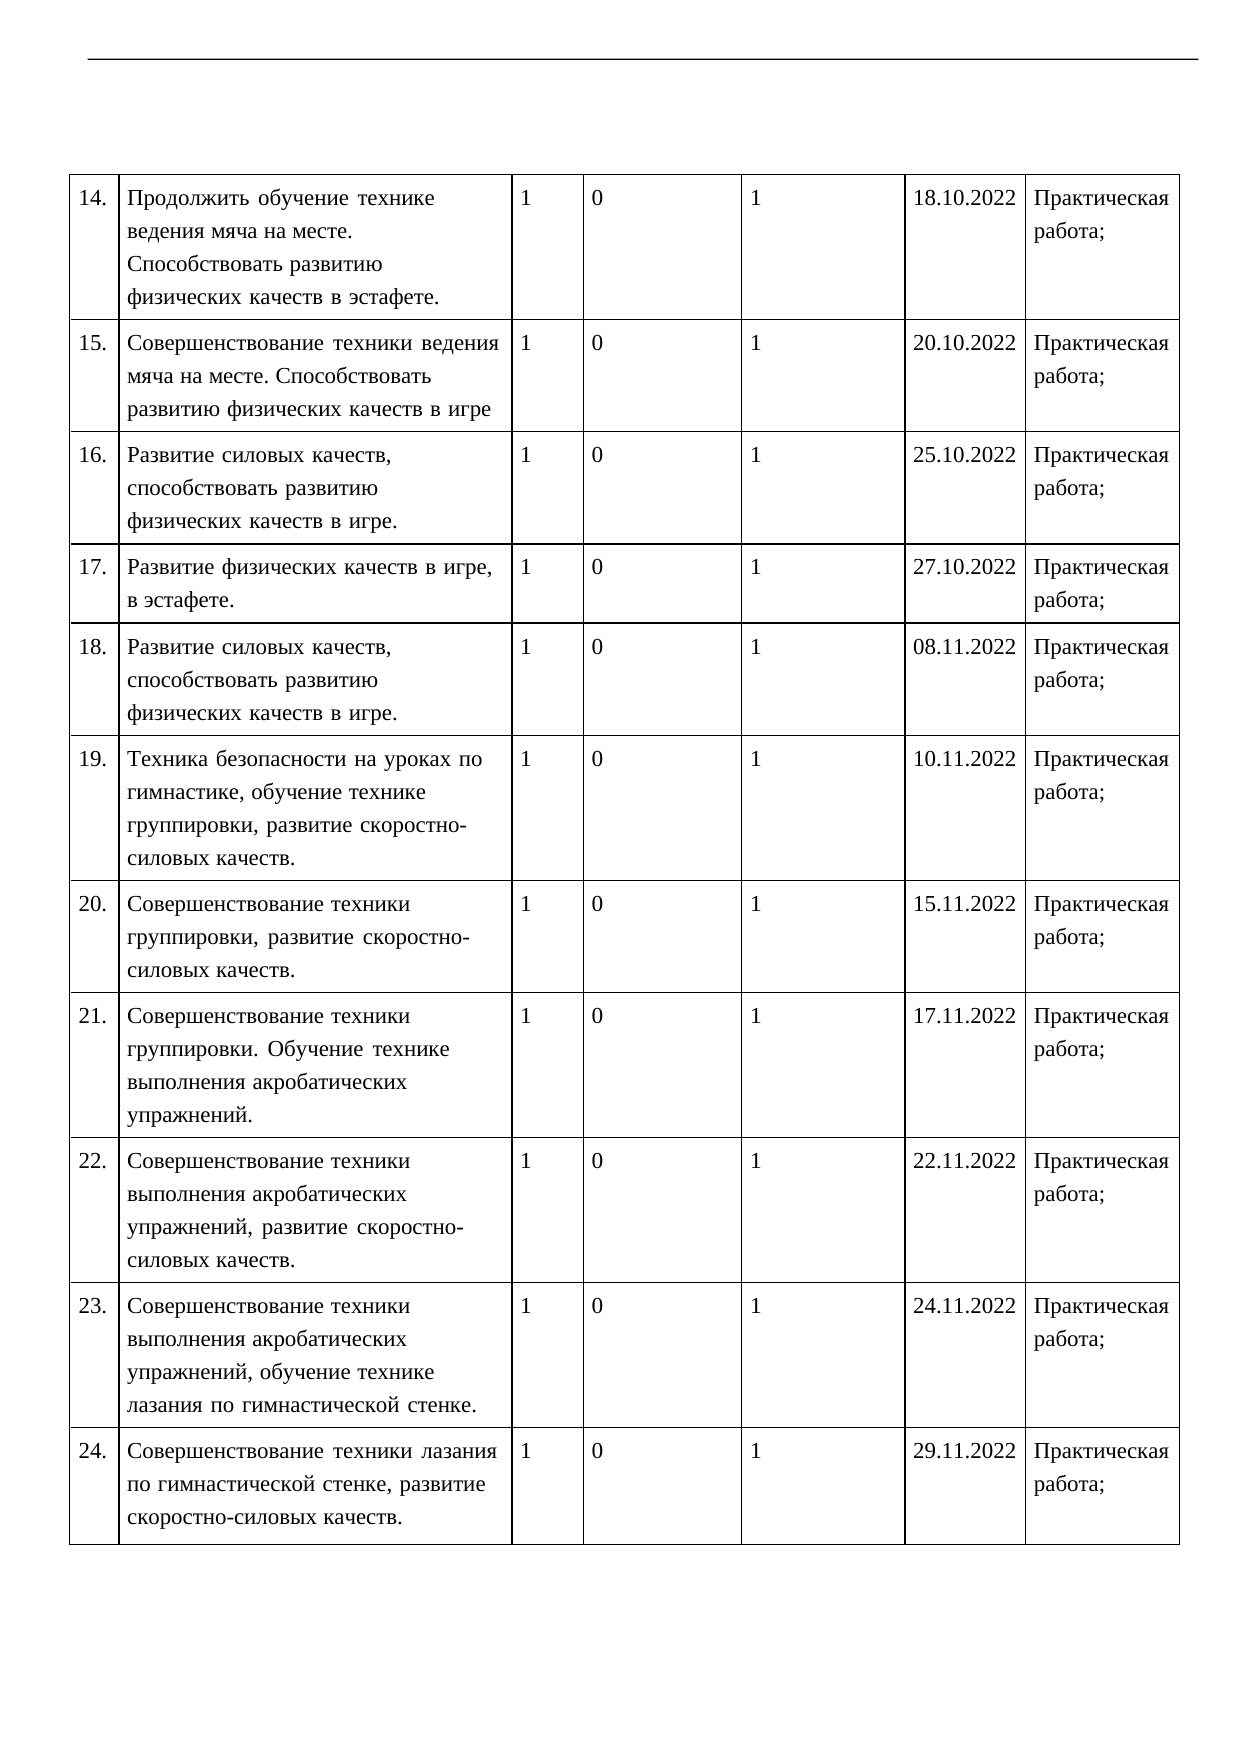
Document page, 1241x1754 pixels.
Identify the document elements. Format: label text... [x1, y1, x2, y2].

table_cell 1 [513, 881, 583, 992]
table_cell 0 [584, 545, 741, 622]
table_cell 22. [70, 1138, 118, 1282]
table_header 1 [513, 175, 583, 318]
table_cell 0 [584, 1283, 741, 1427]
table_cell 08.11.2022 [906, 624, 1025, 734]
table_cell 1 [742, 736, 904, 879]
table_header 18.10.2022 [906, 175, 1025, 318]
table_cell Техника безопасности на уроках по гимнастике, обучение технике группировки, развитие скоростно- силовых качеств. [120, 736, 511, 879]
table_cell Практическая работа; [1026, 993, 1179, 1137]
table_cell 1 [513, 1428, 583, 1543]
table_cell 0 [584, 624, 741, 734]
table_cell 23. [70, 1283, 118, 1427]
table_cell Совершенствование техники выполнения акробатических упражнений, обучение технике лазания по гимнастической стенке. [120, 1283, 511, 1427]
table_cell 1 [742, 624, 904, 734]
table_header Продолжить обучение технике ведения мяча на месте. Способствовать развитию физических качеств в эстафете. [120, 175, 511, 318]
table_cell Совершенствование техники группировки, развитие скоростно- силовых качеств. [120, 881, 511, 992]
table_cell Практическая работа; [1026, 1138, 1179, 1282]
table_cell 1 [513, 545, 583, 622]
table_cell 1 [742, 1138, 904, 1282]
table_cell 0 [584, 881, 741, 992]
table_cell 29.11.2022 [906, 1428, 1025, 1543]
table_cell 1 [513, 1283, 583, 1427]
table_cell 0 [584, 1138, 741, 1282]
table_cell Практическая работа; [1026, 432, 1179, 543]
table_cell Практическая работа; [1026, 545, 1179, 622]
table_cell 1 [742, 1283, 904, 1427]
table_header 14. [70, 175, 118, 318]
table_cell 0 [584, 993, 741, 1137]
table_cell 1 [742, 320, 904, 431]
table_cell Практическая работа; [1026, 624, 1179, 734]
table_cell 20. [70, 881, 118, 992]
table_cell 19. [70, 736, 118, 879]
table_cell 0 [584, 1428, 741, 1543]
table_cell 27.10.2022 [906, 545, 1025, 622]
table_cell Практическая работа; [1026, 1428, 1179, 1543]
table_cell 21. [70, 993, 118, 1137]
table_header Практическая работа; [1026, 175, 1179, 318]
table_cell 10.11.2022 [906, 736, 1025, 879]
table_cell 0 [584, 432, 741, 543]
table_cell Практическая работа; [1026, 320, 1179, 431]
table_cell 1 [513, 993, 583, 1137]
table_cell Практическая работа; [1026, 881, 1179, 992]
table_cell 1 [513, 624, 583, 734]
table_cell 22.11.2022 [906, 1138, 1025, 1282]
table_cell 1 [742, 432, 904, 543]
table_cell Развитие силовых качеств, способствовать развитию физических качеств в игре. [120, 432, 511, 543]
table_cell 25.10.2022 [906, 432, 1025, 543]
table_cell Практическая работа; [1026, 736, 1179, 879]
table_cell Развитие физических качеств в игре, в эстафете. [120, 545, 511, 622]
table_cell 1 [742, 993, 904, 1137]
table_cell 1 [513, 432, 583, 543]
table_cell 20.10.2022 [906, 320, 1025, 431]
table_cell 18. [70, 623, 118, 734]
table_cell 0 [584, 320, 741, 431]
table_cell 1 [742, 881, 904, 992]
table_cell 17. [70, 544, 118, 622]
table_cell Совершенствование техники группировки. Обучение технике выполнения акробатических упражнений. [120, 993, 511, 1137]
table_cell Совершенствование техники выполнения акробатических упражнений, развитие скоростно- силовых качеств. [120, 1138, 511, 1282]
table_cell 15. [70, 320, 118, 431]
table_cell 24. [70, 1428, 118, 1543]
table_header 0 [584, 175, 741, 318]
table_cell 0 [584, 736, 741, 879]
table_cell 1 [742, 1428, 904, 1543]
table_cell 17.11.2022 [906, 993, 1025, 1137]
table_cell Совершенствование техники ведения мяча на месте. Способствовать развитию физических качеств в игре [120, 320, 511, 431]
table_cell 24.11.2022 [906, 1283, 1025, 1427]
table_cell Развитие силовых качеств, способствовать развитию физических качеств в игре. [120, 624, 511, 734]
table_cell 1 [513, 320, 583, 431]
table_cell 1 [513, 1138, 583, 1282]
table_cell 1 [742, 545, 904, 622]
table_cell Практическая работа; [1026, 1283, 1179, 1427]
table_cell 16. [70, 432, 118, 543]
table_cell Совершенствование техники лазания по гимнастической стенке, развитие скоростно-силовых качеств. [120, 1428, 511, 1543]
table_cell 1 [513, 736, 583, 879]
table_header 1 [742, 175, 904, 318]
table_cell 15.11.2022 [906, 881, 1025, 992]
